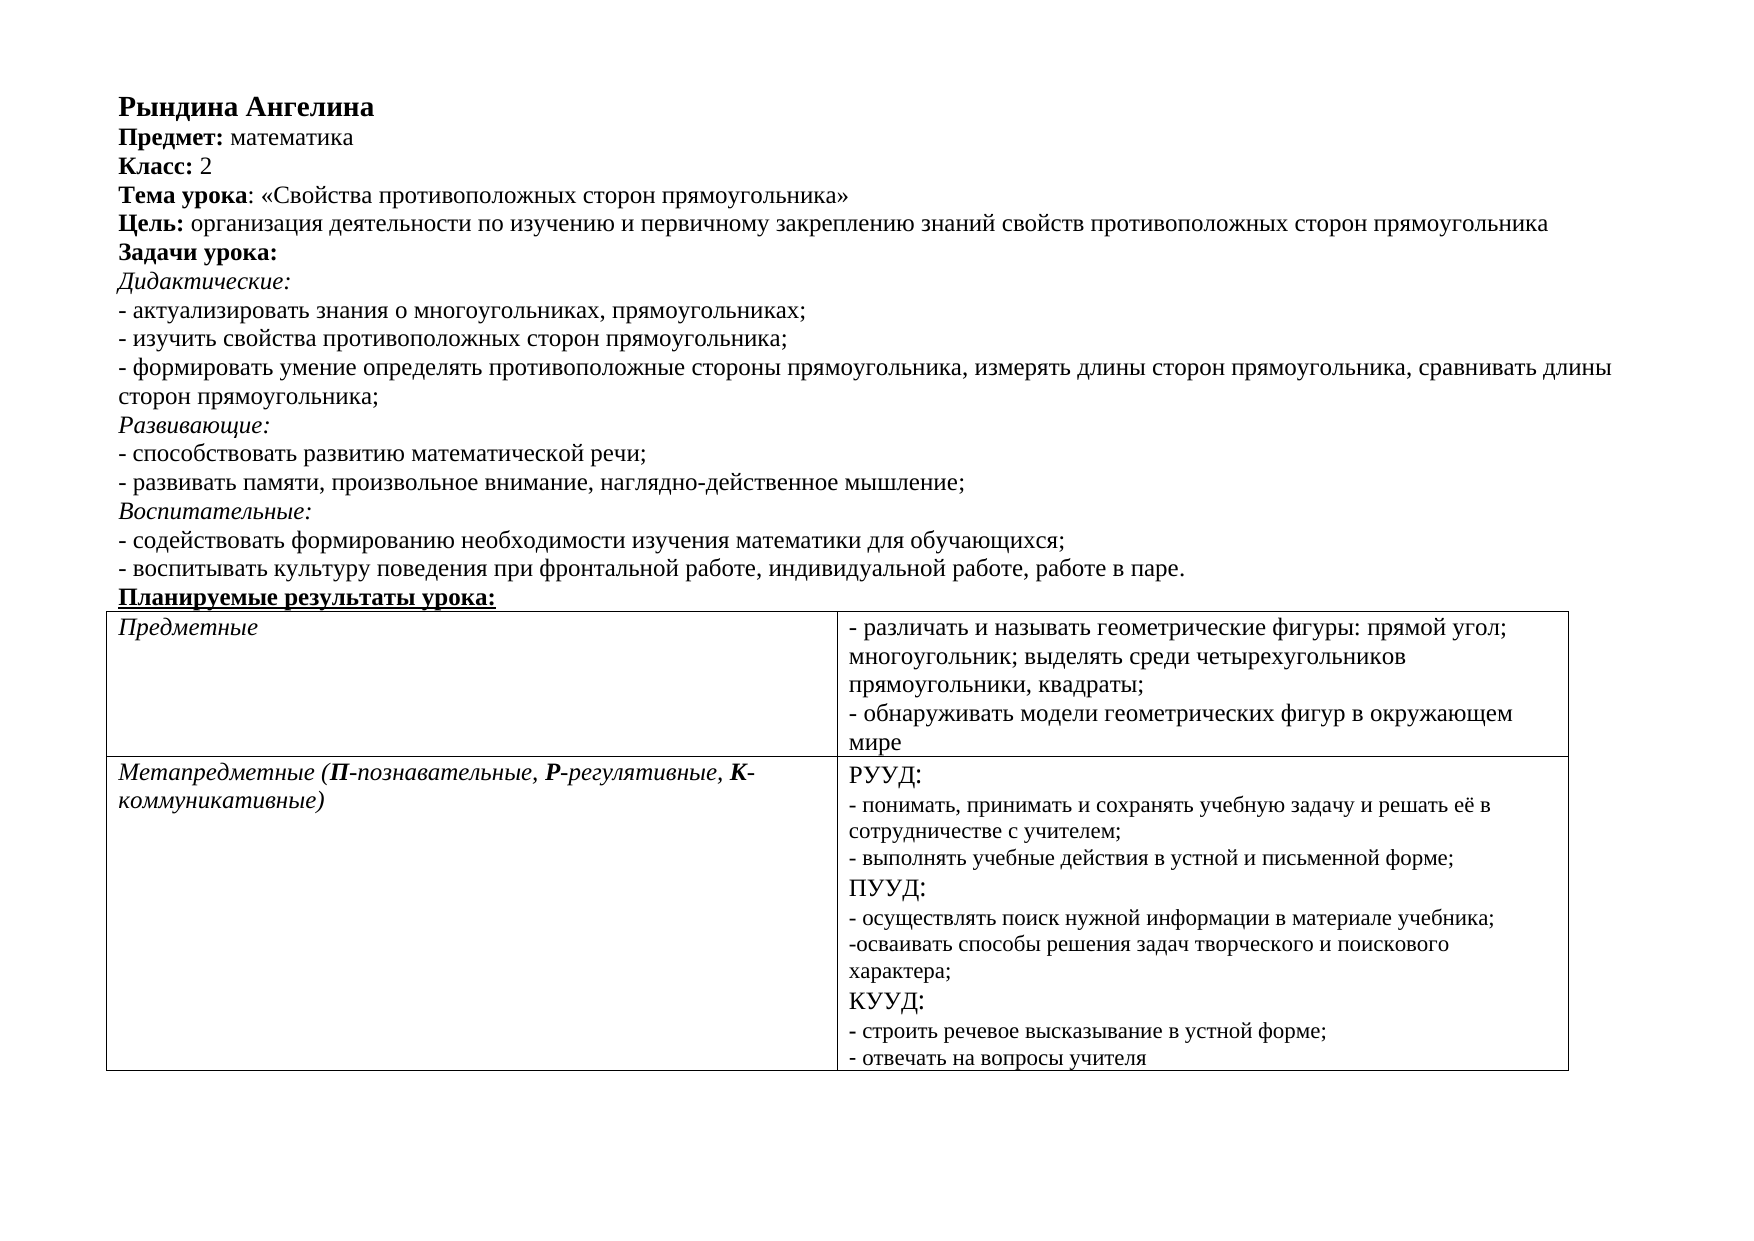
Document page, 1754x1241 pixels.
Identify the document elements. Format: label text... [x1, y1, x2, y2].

text Дидактические: [118, 266, 1636, 295]
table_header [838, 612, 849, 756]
table_header Предметные [107, 612, 837, 756]
text - способствовать развитию математической речи; [118, 438, 1636, 467]
text Цель: организация деятельности по изучению и первичному закреплению знаний свойств противоположных сторон прямоугольника [118, 208, 1636, 237]
text - актуализировать знания о многоугольниках, прямоугольниках; [118, 295, 1636, 323]
text Планируемые результаты урока: [118, 582, 1636, 611]
table_cell Метапредметные (П-познавательные, Р-регулятивные, К-коммуникативные) [107, 757, 837, 1070]
text - развивать памяти, произвольное внимание, наглядно-действенное мышление; [958, 467, 1636, 496]
text - формировать умение определять противоположные стороны прямоугольника, измерять длины сторон прямоугольника, сравнивать длины сторон прямоугольника; [118, 352, 1636, 410]
text Развивающие: [118, 410, 1636, 438]
text Тема урока: «Свойства противоположных сторон прямоугольника» [118, 180, 1636, 208]
table_cell РУУД: - понимать, принимать и сохранять учебную задачу и решать её в сотрудничестве с учителем; - выполнять учебные действия в устной и письменной форме; ПУУД: - осуществлять поиск нужной информации в материале учебника; -осваивать способы решения задач творческого и поискового характера; КУУД: - строить речевое высказывание в устной форме; - отвечать на вопросы учителя [838, 757, 1568, 1070]
text - воспитывать культуру поведения при фронтальной работе, индивидуальной работе, работе в паре. [273, 553, 1636, 582]
text Класс: 2 [118, 151, 1636, 180]
text - изучить свойства противоположных сторон прямоугольника; [118, 323, 1636, 352]
text Рындина Ангелина [118, 89, 1636, 122]
text Предмет: математика [118, 122, 1636, 151]
text Воспитательные: [118, 496, 1636, 525]
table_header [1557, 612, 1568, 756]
text - содействовать формированию необходимости изучения математики для обучающихся; [118, 525, 1636, 553]
text Задачи урока: [118, 237, 1636, 266]
